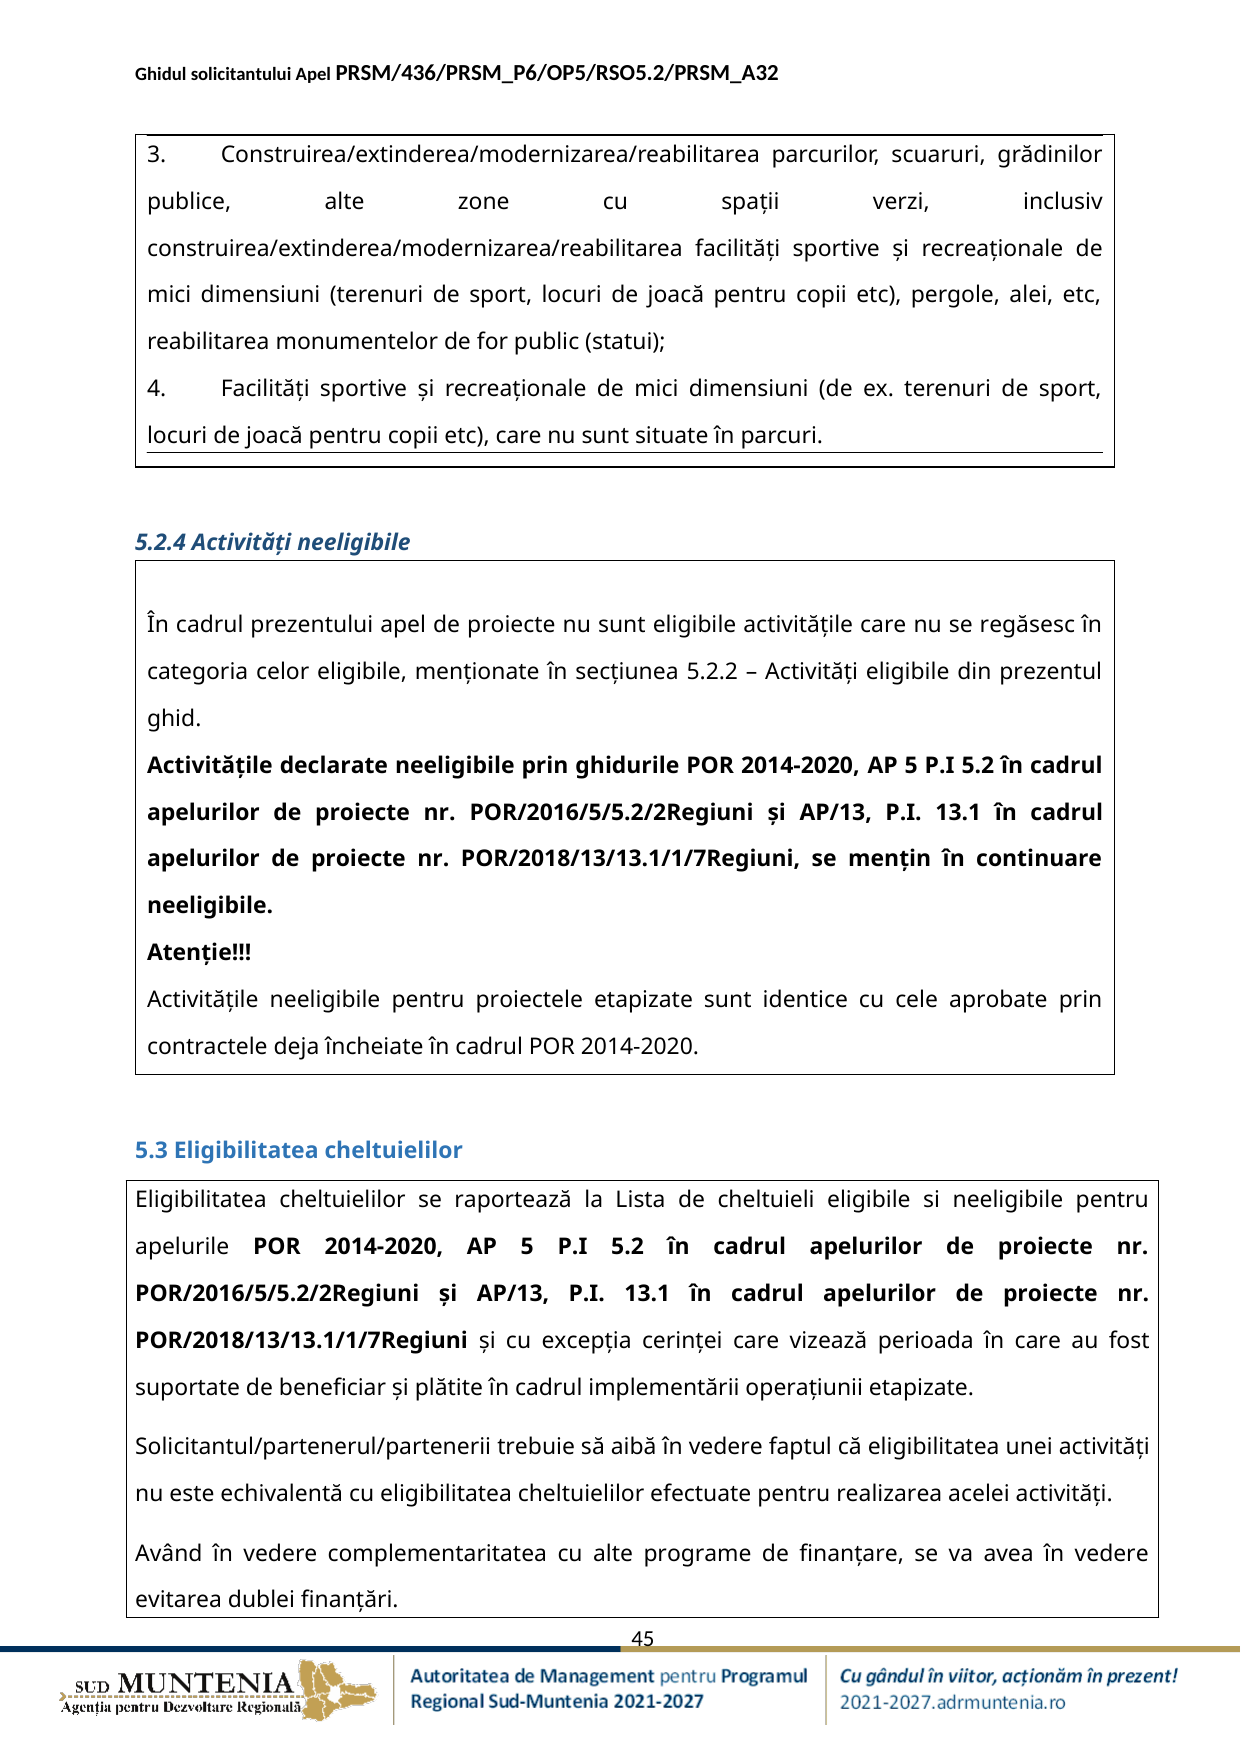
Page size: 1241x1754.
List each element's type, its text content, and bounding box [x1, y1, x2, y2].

picture [0, 1646, 1241, 1726]
table_header În cadrul prezentului apel de proiecte nu sunt eligibile activitățile care nu se regăsesc în categoria celor eligibile, menționate în secțiunea 5.2.2 – Activități eligibile din prezentul ghid. Activitățile declarate neeligibile prin ghidurile POR 2014-2020, AP 5 P.I 5.2 în cadrul apelurilor de proiecte nr. POR/2016/5/5.2/2Regiuni şi AP/13, P.I. 13.1 în cadrul apelurilor de proiecte nr. POR/2018/13/13.1/1/7Regiuni, se mențin în continuare neeligibile. Atenție!!! Activitățile neeligibile pentru proiectele etapizate sunt identice cu cele aprobate prin contractele deja încheiate în cadrul POR 2014-2020. [136, 561, 1114, 1074]
text Solicitantul/partenerul/partenerii trebuie să aibă în vedere faptul că eligibilitatea unei activități nu este echivalentă cu eligibilitatea cheltuielilor efectuate pentru realizarea acelei activități. [127, 1427, 1158, 1508]
subtitle 5.3 Eligibilitatea cheltuielilor [135, 1134, 1150, 1165]
subtitle 5.2.4 Activități neeligibile [135, 526, 1150, 557]
text Eligibilitatea cheltuielilor se raportează la Lista de cheltuieli eligibile si neeligibile pentru apelurile POR 2014-2020, AP 5 P.I 5.2 în cadrul apelurilor de proiecte nr. POR/2016/5/5.2/2Regiuni şi AP/13, P.I. 13.1 în cadrul apelurilor de proiecte nr. POR/2018/13/13.1/1/7Regiuni şi cu excepția cerinței care vizează perioada în care au fost suportate de beneficiar și plătite în cadrul implementării operațiunii etapizate. [127, 1181, 1158, 1402]
text Având în vedere complementaritatea cu alte programe de finanțare, se va avea în vedere evitarea dublei finanțări. [127, 1533, 1158, 1617]
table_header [136, 135, 1114, 466]
